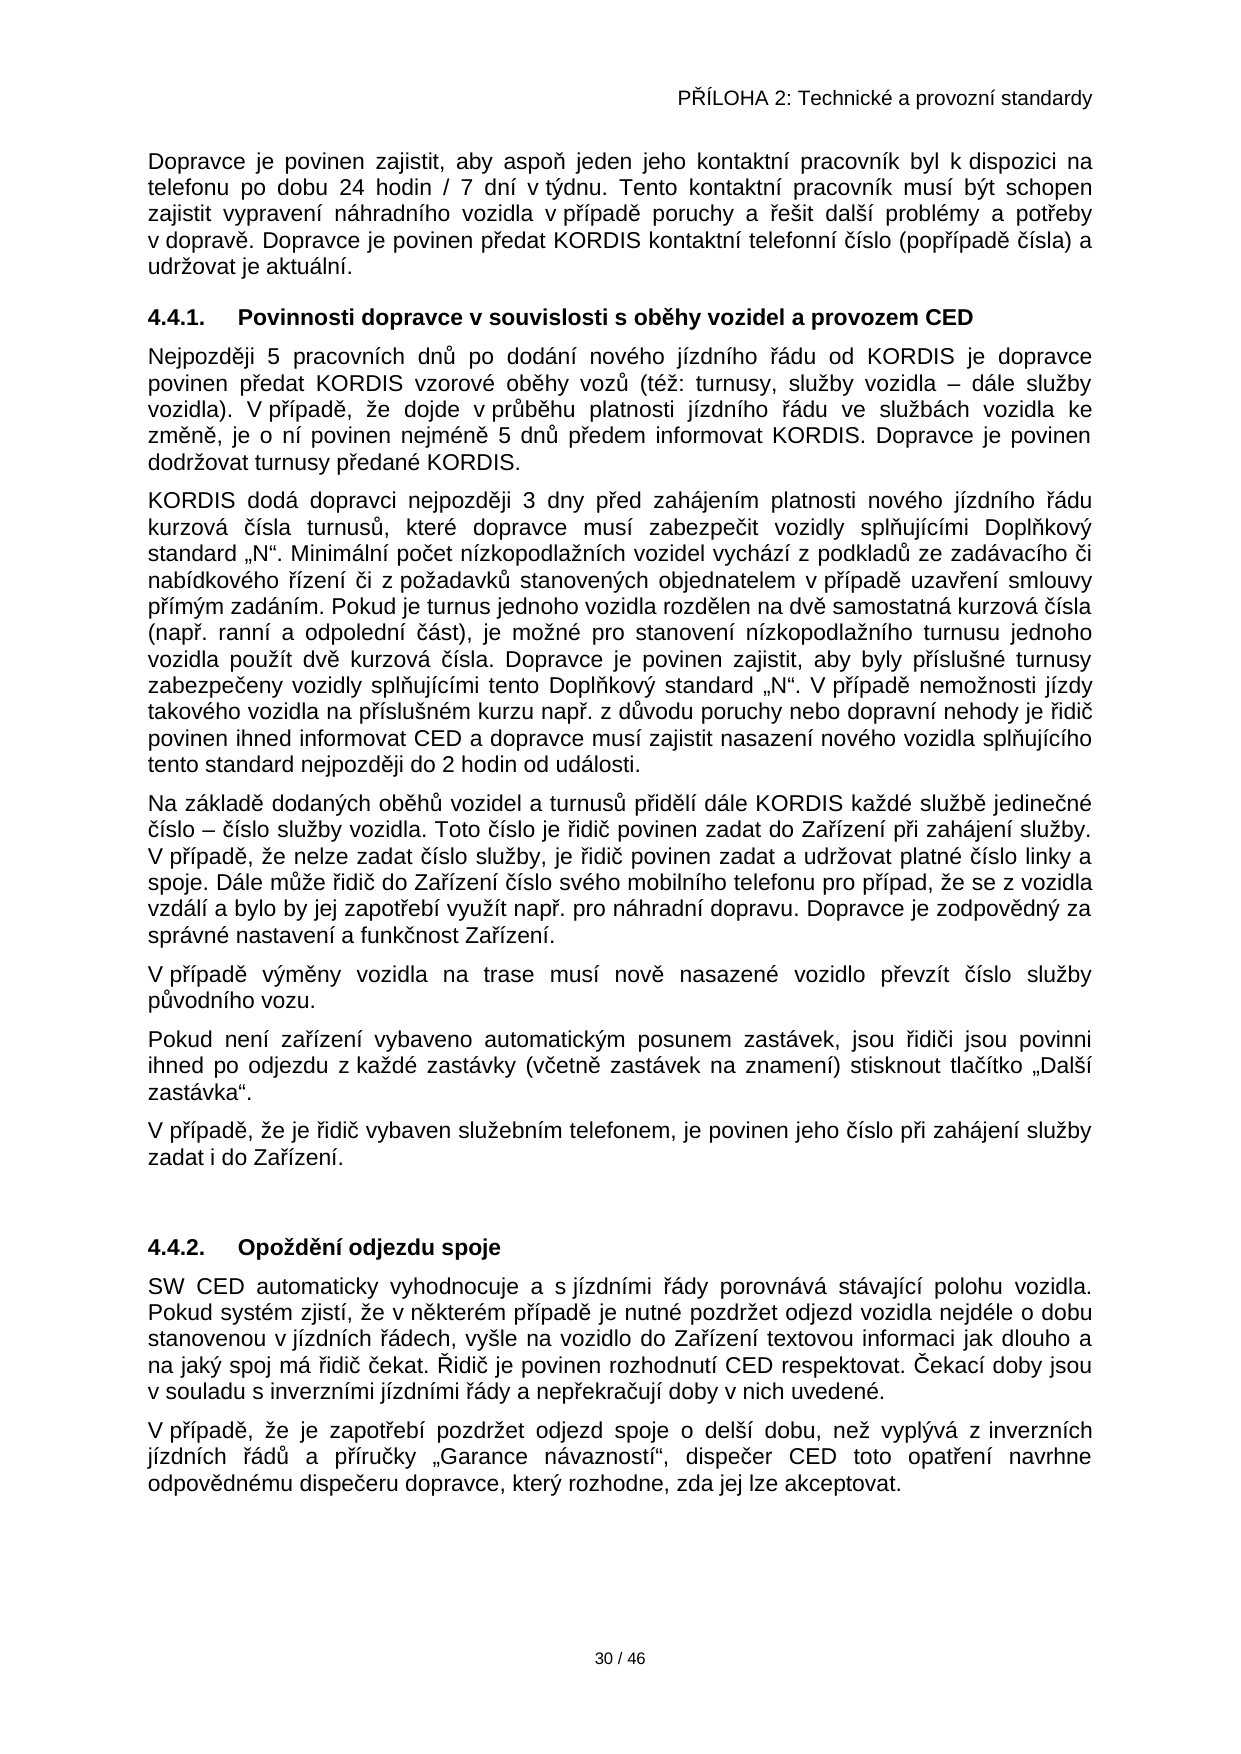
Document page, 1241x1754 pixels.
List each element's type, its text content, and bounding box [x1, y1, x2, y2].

text Nejpozději 5 pracovních dnů po dodání nového jízdního řádu od KORDIS je dopravce povinen předat KORDIS vzorové oběhy vozů (též: turnusy, služby vozidla – dále služby vozidla). V případě, že dojde v průběhu platnosti jízdního řádu ve službách vozidla ke změně, je o ní povinen nejméně 5 dnů předem informovat KORDIS. Dopravce je povinen dodržovat turnusy předané KORDIS. [148, 343, 1093, 475]
text V případě výměny vozidla na trase musí nově nasazené vozidlo převzít číslo služby původního vozu. [148, 961, 1093, 1013]
text SW CED automaticky vyhodnocuje a s jízdními řády porovnává stávající polohu vozidla. Pokud systém zjistí, že v některém případě je nutné pozdržet odjezd vozidla nejdéle o dobu stanovenou v jízdních řádech, vyšle na vozidlo do Zařízení textovou informaci jak dlouho a na jaký spoj má řidič čekat. Řidič je povinen rozhodnutí CED respektovat. Čekací doby jsou v souladu s inverzními jízdními řády a nepřekračují doby v nich uvedené. [148, 1273, 1093, 1404]
text V případě, že je řidič vybaven služebním telefonem, je povinen jeho číslo při zahájení služby zadat i do Zařízení. [148, 1117, 1093, 1170]
text Dopravce je povinen zajistit, aby aspoň jeden jeho kontaktní pracovník byl k dispozici na telefonu po dobu 24 hodin / 7 dní v týdnu. Tento kontaktní pracovník musí být schopen zajistit vypravení náhradního vozidla v případě poruchy a řešit další problémy a potřeby v dopravě. Dopravce je povinen předat KORDIS kontaktní telefonní číslo (popřípadě čísla) a udržovat je aktuální. [148, 148, 1093, 279]
subtitle Opoždění odjezdu spoje [148, 1234, 1093, 1260]
text V případě, že je zapotřebí pozdržet odjezd spoje o delší dobu, než vyplývá z inverzních jízdních řádů a příručky „Garance návazností“, dispečer CED toto opatření navrhne odpovědnému dispečeru dopravce, který rozhodne, zda jej lze akceptovat. [148, 1417, 1093, 1496]
subtitle Povinnosti dopravce v souvislosti s oběhy vozidel a provozem CED [148, 304, 1093, 331]
text Na základě dodaných oběhů vozidel a turnusů přidělí dále KORDIS každé službě jedinečné číslo – číslo služby vozidla. Toto číslo je řidič povinen zadat do Zařízení při zahájení služby. V případě, že nelze zadat číslo služby, je řidič povinen zadat a udržovat platné číslo linky a spoje. Dále může řidič do Zařízení číslo svého mobilního telefonu pro případ, že se z vozidla vzdálí a bylo by jej zapotřebí využít např. pro náhradní dopravu. Dopravce je zodpovědný za správné nastavení a funkčnost Zařízení. [148, 790, 1093, 948]
text Pokud není zařízení vybaveno automatickým posunem zastávek, jsou řidiči jsou povinni ihned po odjezdu z každé zastávky (včetně zastávek na znamení) stisknout tlačítko „Další zastávka“. [148, 1026, 1093, 1105]
text KORDIS dodá dopravci nejpozději 3 dny před zahájením platnosti nového jízdního řádu kurzová čísla turnusů, které dopravce musí zabezpečit vozidly splňujícími Doplňkový standard „N“. Minimální počet nízkopodlažních vozidel vychází z podkladů ze zadávacího či nabídkového řízení či z požadavků stanovených objednatelem v případě uzavření smlouvy přímým zadáním. Pokud je turnus jednoho vozidla rozdělen na dvě samostatná kurzová čísla (např. ranní a odpolední část), je možné pro stanovení nízkopodlažního turnusu jednoho vozidla použít dvě kurzová čísla. Dopravce je povinen zajistit, aby byly příslušné turnusy zabezpečeny vozidly splňujícími tento Doplňkový standard „N“. V případě nemožnosti jízdy takového vozidla na příslušném kurzu např. z důvodu poruchy nebo dopravní nehody je řidič povinen ihned informovat CED a dopravce musí zajistit nasazení nového vozidla splňujícího tento standard nejpozději do 2 hodin od události. [148, 487, 1093, 777]
